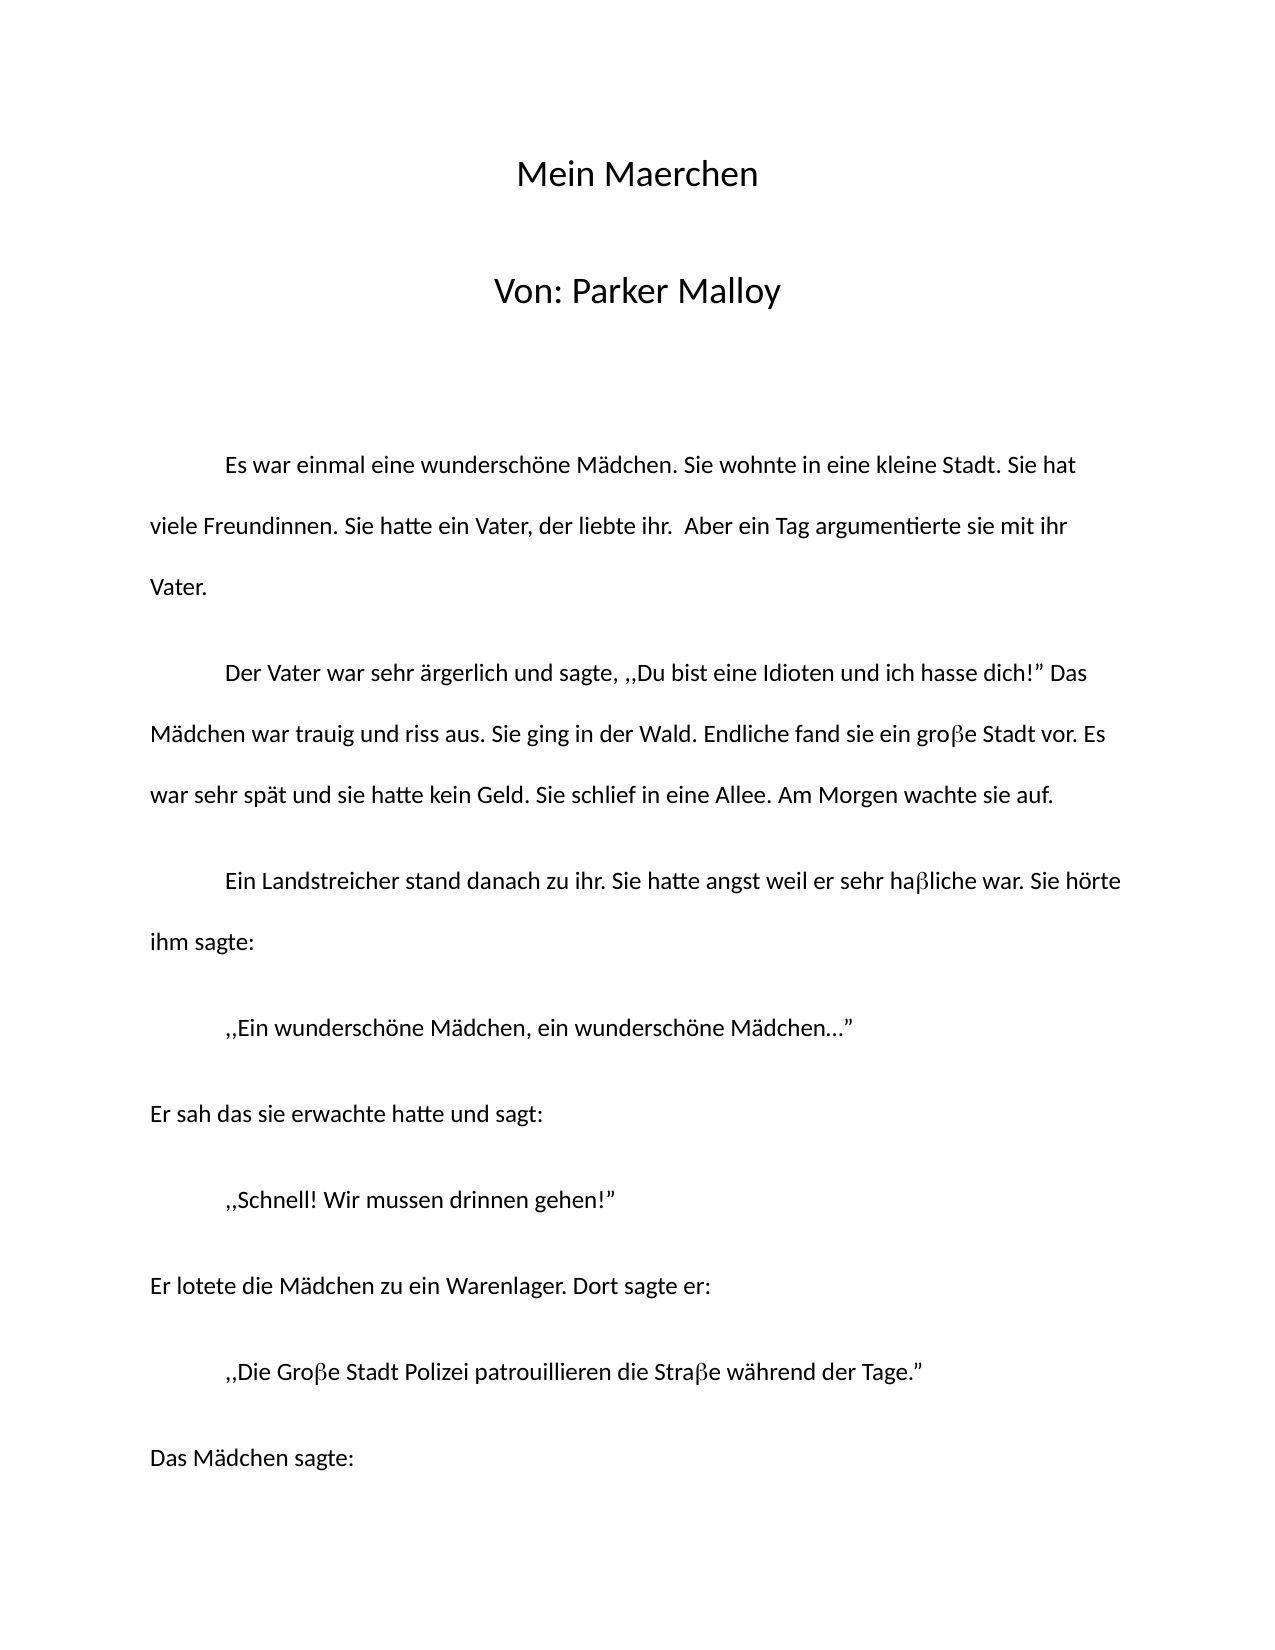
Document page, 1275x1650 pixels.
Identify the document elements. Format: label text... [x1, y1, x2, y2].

text ,,Schnell! Wir mussen drinnen gehen!” [150, 1184, 1125, 1215]
text Ein Landstreicher stand danach zu ihr. Sie hatte angst weil er sehr haliche war. Sie hörte ihm sagte: [150, 865, 1125, 957]
text Das Mädchen sagte: [150, 1442, 1125, 1473]
text ,,Die Groe Stadt Polizei patrouillieren die Strae während der Tage.” [150, 1356, 1125, 1387]
text Von: Parker Malloy [150, 267, 1125, 312]
text Er lotete die Mädchen zu ein Warenlager. Dort sagte er: [150, 1270, 1125, 1301]
text ,,Ein wunderschöne Mädchen, ein wunderschöne Mädchen…” [150, 1012, 1125, 1043]
text Der Vater war sehr ärgerlich und sagte, ,,Du bist eine Idioten und ich hasse dich!” Das Mädchen war trauig und riss aus. Sie ging in der Wald. Endliche fand sie ein groe Stadt vor. Es war sehr spät und sie hatte kein Geld. Sie schlief in eine Allee. Am Morgen wachte sie auf. [150, 657, 1125, 809]
text Es war einmal eine wunderschöne Mädchen. Sie wohnte in eine kleine Stadt. Sie hat viele Freundinnen. Sie hatte ein Vater, der liebte ihr. Aber ein Tag argumentierte sie mit ihr Vater. [150, 449, 1125, 601]
text Er sah das sie erwachte hatte und sagt: [150, 1098, 1125, 1129]
text Mein Maerchen [150, 150, 1125, 196]
